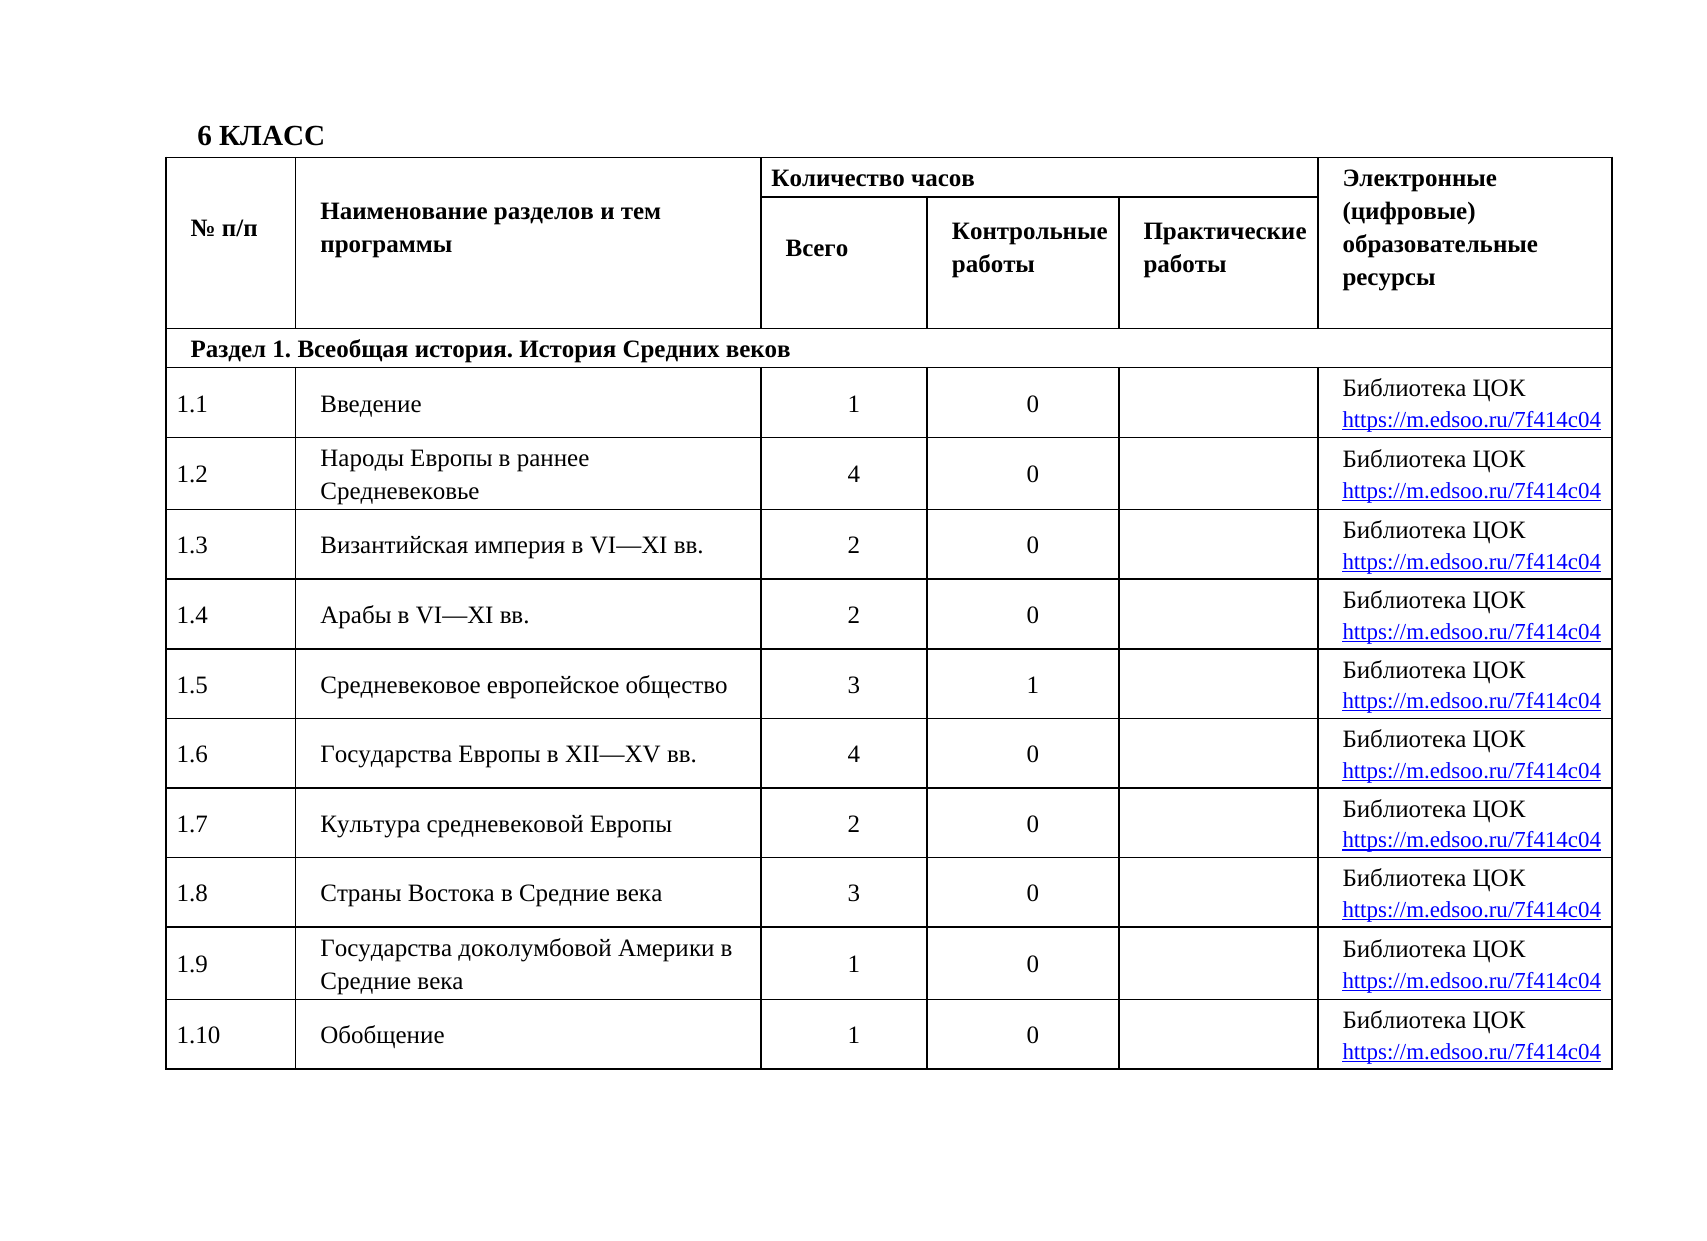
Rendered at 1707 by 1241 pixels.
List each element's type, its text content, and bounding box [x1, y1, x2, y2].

table_cell Библиотека ЦОК https://m.edsoo.ru/7f414c04 [1319, 789, 1611, 857]
table_cell 1.1 [167, 368, 295, 436]
table_cell Всего [762, 198, 926, 327]
table_cell Библиотека ЦОК https://m.edsoo.ru/7f414c04 [1319, 580, 1611, 648]
table_header Наименование разделов и тем программы [296, 158, 760, 327]
table_cell Страны Востока в Средние века [296, 858, 760, 926]
text 6 КЛАСС [190, 118, 1618, 152]
table_cell [1120, 438, 1317, 509]
table_cell Византийская империя в VI—XI вв. [296, 510, 760, 578]
table_cell [1120, 368, 1317, 436]
table_cell Раздел 1. Всеобщая история. История Средних веков [167, 329, 1611, 367]
table_cell 1 [928, 650, 1118, 717]
table_cell Арабы в VI—ХI вв. [296, 580, 760, 648]
table_cell 1 [762, 1000, 926, 1068]
table_cell Контрольные работы [928, 198, 1118, 327]
table_cell 3 [762, 650, 926, 717]
table_cell Государства доколумбовой Америки в Средние века [296, 928, 760, 999]
table_cell 0 [928, 1000, 1118, 1068]
table_cell 0 [928, 580, 1118, 648]
table_cell Введение [296, 368, 760, 436]
table_cell 0 [928, 789, 1118, 857]
table_header Электронные (цифровые) образовательные ресурсы [1319, 158, 1611, 327]
table_cell Культура средневековой Европы [296, 789, 760, 857]
table_cell [1120, 719, 1317, 787]
table_cell [1120, 789, 1317, 857]
table_cell 0 [928, 858, 1118, 926]
table_cell 2 [762, 510, 926, 578]
table_cell [1120, 580, 1317, 648]
table_cell 1 [762, 928, 926, 999]
table_cell 1.7 [167, 789, 295, 857]
table_cell Библиотека ЦОК https://m.edsoo.ru/7f414c04 [1319, 438, 1611, 509]
table_cell 1.5 [167, 650, 295, 717]
table_cell Библиотека ЦОК https://m.edsoo.ru/7f414c04 [1319, 510, 1611, 578]
table_cell [1120, 510, 1317, 578]
table_cell [1120, 858, 1317, 926]
table_cell 1.6 [167, 719, 295, 787]
table_cell [1120, 650, 1317, 717]
table_cell [1120, 928, 1317, 999]
table_cell Библиотека ЦОК https://m.edsoo.ru/7f414c04 [1319, 368, 1611, 436]
table_cell Народы Европы в раннее Средневековье [296, 438, 760, 509]
table_cell 1.4 [167, 580, 295, 648]
table_cell Библиотека ЦОК https://m.edsoo.ru/7f414c04 [1319, 858, 1611, 926]
table_cell 0 [928, 368, 1118, 436]
table_cell 0 [928, 928, 1118, 999]
table_cell [1120, 1000, 1317, 1068]
table_cell Библиотека ЦОК https://m.edsoo.ru/7f414c04 [1319, 928, 1611, 999]
table_cell 1 [762, 368, 926, 436]
table_cell 0 [928, 719, 1118, 787]
table_cell Библиотека ЦОК https://m.edsoo.ru/7f414c04 [1319, 650, 1611, 717]
table_cell 1.10 [167, 1000, 295, 1068]
table_cell Средневековое европейское общество [296, 650, 760, 717]
table_header Количество часов [762, 158, 1317, 196]
table_cell 0 [928, 510, 1118, 578]
table_header № п/п [167, 158, 295, 327]
table_cell 4 [762, 719, 926, 787]
table_cell Библиотека ЦОК https://m.edsoo.ru/7f414c04 [1319, 719, 1611, 787]
table_cell Государства Европы в XII—XV вв. [296, 719, 760, 787]
table_cell 3 [762, 858, 926, 926]
table_cell Обобщение [296, 1000, 760, 1068]
table_cell 0 [928, 438, 1118, 509]
table_cell 1.8 [167, 858, 295, 926]
table_cell 2 [762, 789, 926, 857]
table_cell Практические работы [1120, 198, 1317, 327]
table_cell 2 [762, 580, 926, 648]
table_cell 1.9 [167, 928, 295, 999]
table_cell Библиотека ЦОК https://m.edsoo.ru/7f414c04 [1319, 1000, 1611, 1068]
table_cell 4 [762, 438, 926, 509]
table_cell 1.3 [167, 510, 295, 578]
table_cell 1.2 [167, 438, 295, 509]
